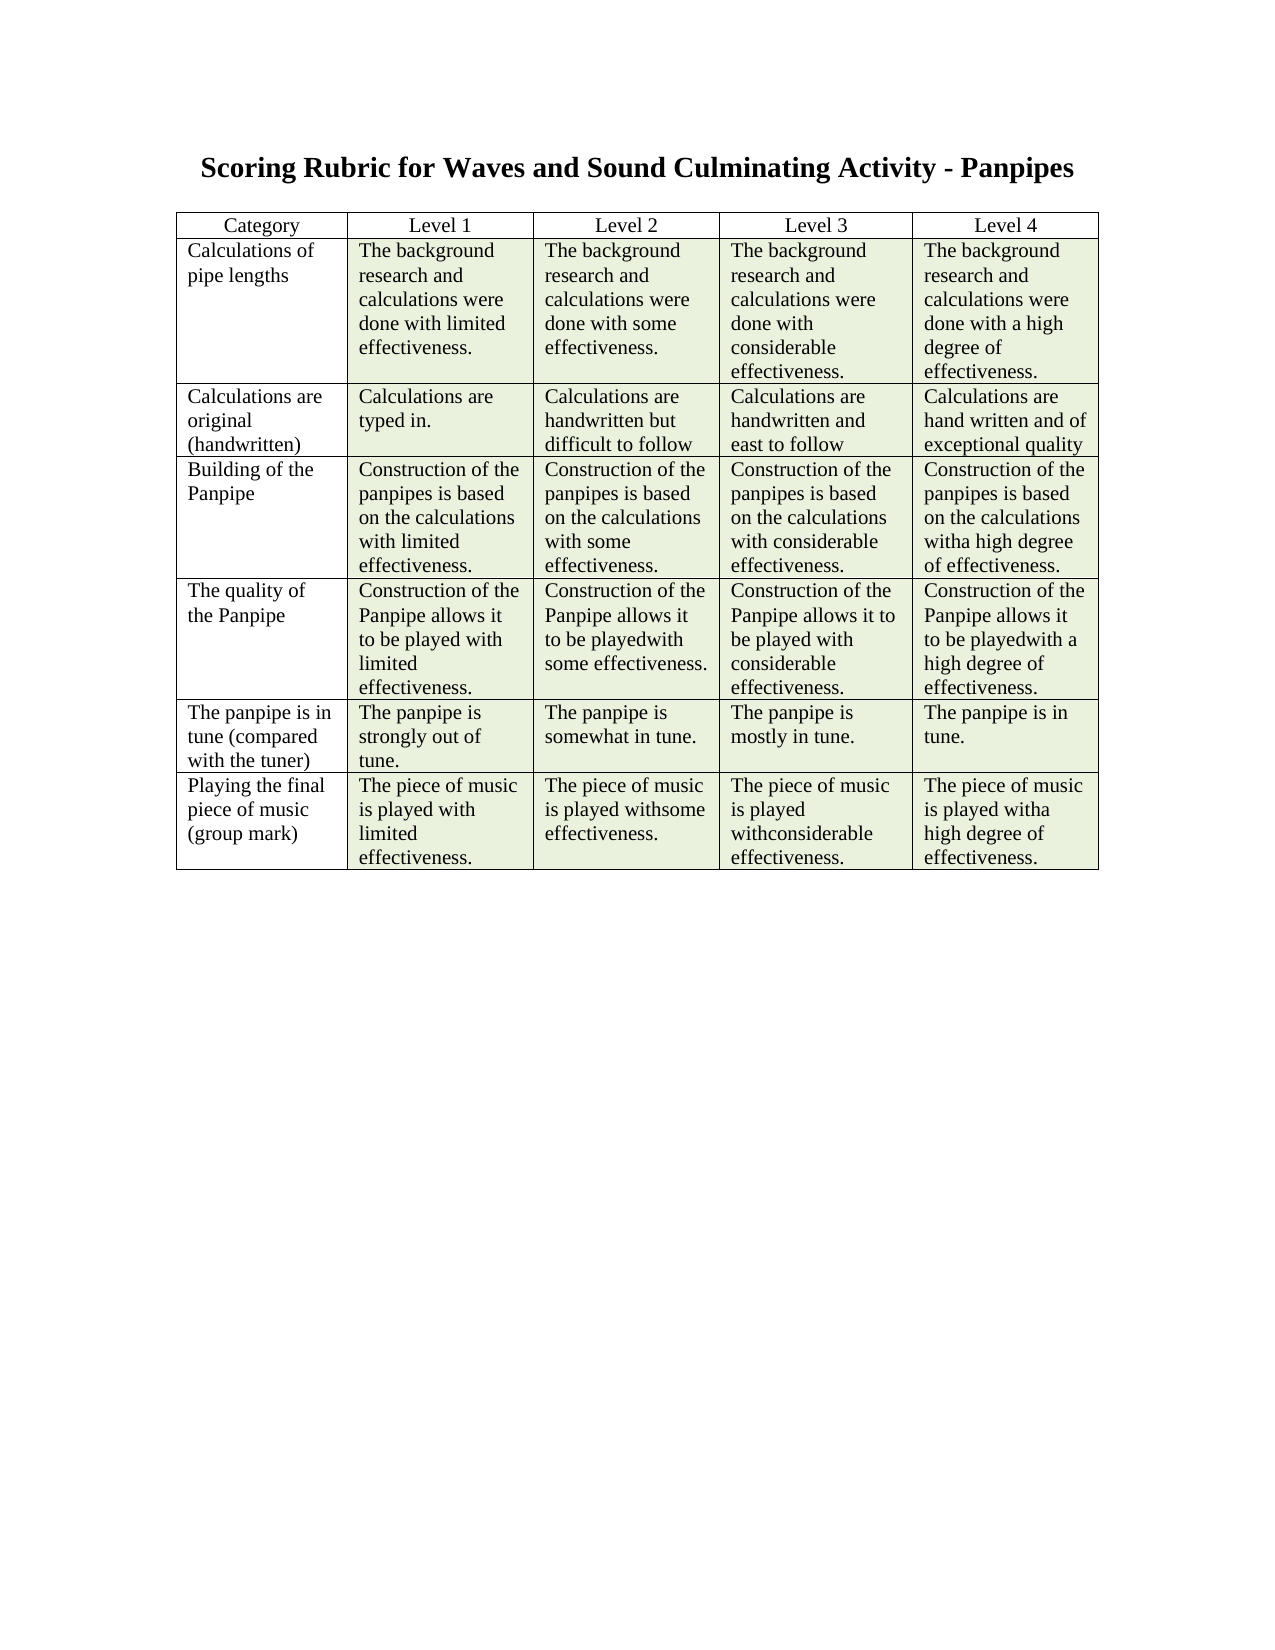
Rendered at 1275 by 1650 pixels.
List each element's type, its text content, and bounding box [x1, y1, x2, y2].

table_header Level 4 [913, 213, 1098, 237]
table_cell Calculations are handwritten and east to follow [720, 384, 912, 456]
table_header Level 3 [720, 213, 912, 237]
table_cell Construction of the panpipes is based on the calculations with limited effectiveness. [348, 457, 533, 577]
table_cell The piece of music is played withconsiderable effectiveness. [720, 773, 912, 869]
table_cell Construction of the panpipes is based on the calculations with some effectiveness. [534, 457, 719, 577]
table_cell Construction of the panpipes is based on the calculations with considerable effectiveness. [720, 457, 912, 577]
table_cell The panpipe is in tune (compared with the tuner) [177, 700, 347, 772]
table_header Level 2 [534, 213, 719, 237]
table_cell Calculations are handwritten but difficult to follow [534, 384, 719, 456]
table_cell Calculations are original (handwritten) [177, 384, 347, 456]
text Scoring Rubric for Waves and Sound Culminating Activity - Panpipes [187, 150, 1087, 183]
table_cell The panpipe is in tune. [913, 700, 1098, 772]
table_cell The background research and calculations were done with some effectiveness. [534, 239, 719, 383]
table_cell Calculations of pipe lengths [177, 239, 347, 383]
table_header Level 1 [348, 213, 533, 237]
table_cell Building of the Panpipe [177, 457, 347, 577]
table_cell The panpipe is strongly out of tune. [348, 700, 533, 772]
table_cell The panpipe is mostly in tune. [720, 700, 912, 772]
table_cell Construction of the Panpipe allows it to be playedwith some effectiveness. [534, 579, 719, 699]
table_cell The background research and calculations were done with a high degree of effectiveness. [913, 239, 1098, 383]
table_cell The background research and calculations were done with considerable effectiveness. [720, 239, 912, 383]
table_cell The piece of music is played withsome effectiveness. [534, 773, 719, 869]
table_cell Construction of the Panpipe allows it to be playedwith a high degree of effectiveness. [913, 579, 1098, 699]
table_cell Construction of the panpipes is based on the calculations witha high degree of effectiveness. [913, 457, 1098, 577]
table_cell The background research and calculations were done with limited effectiveness. [348, 239, 533, 383]
table_header Category [177, 213, 347, 237]
table_cell The panpipe is somewhat in tune. [534, 700, 719, 772]
table_cell The piece of music is played witha high degree of effectiveness. [913, 773, 1098, 869]
table_cell The quality of the Panpipe [177, 579, 347, 699]
table_cell Construction of the Panpipe allows it to be played with limited effectiveness. [348, 579, 533, 699]
table_cell Calculations are typed in. [348, 384, 533, 456]
table_cell Construction of the Panpipe allows it to be played with considerable effectiveness. [720, 579, 912, 699]
table_cell The piece of music is played with limited effectiveness. [348, 773, 533, 869]
table_cell Playing the final piece of music (group mark) [177, 773, 347, 869]
table_cell Calculations are hand written and of exceptional quality [913, 384, 1098, 456]
